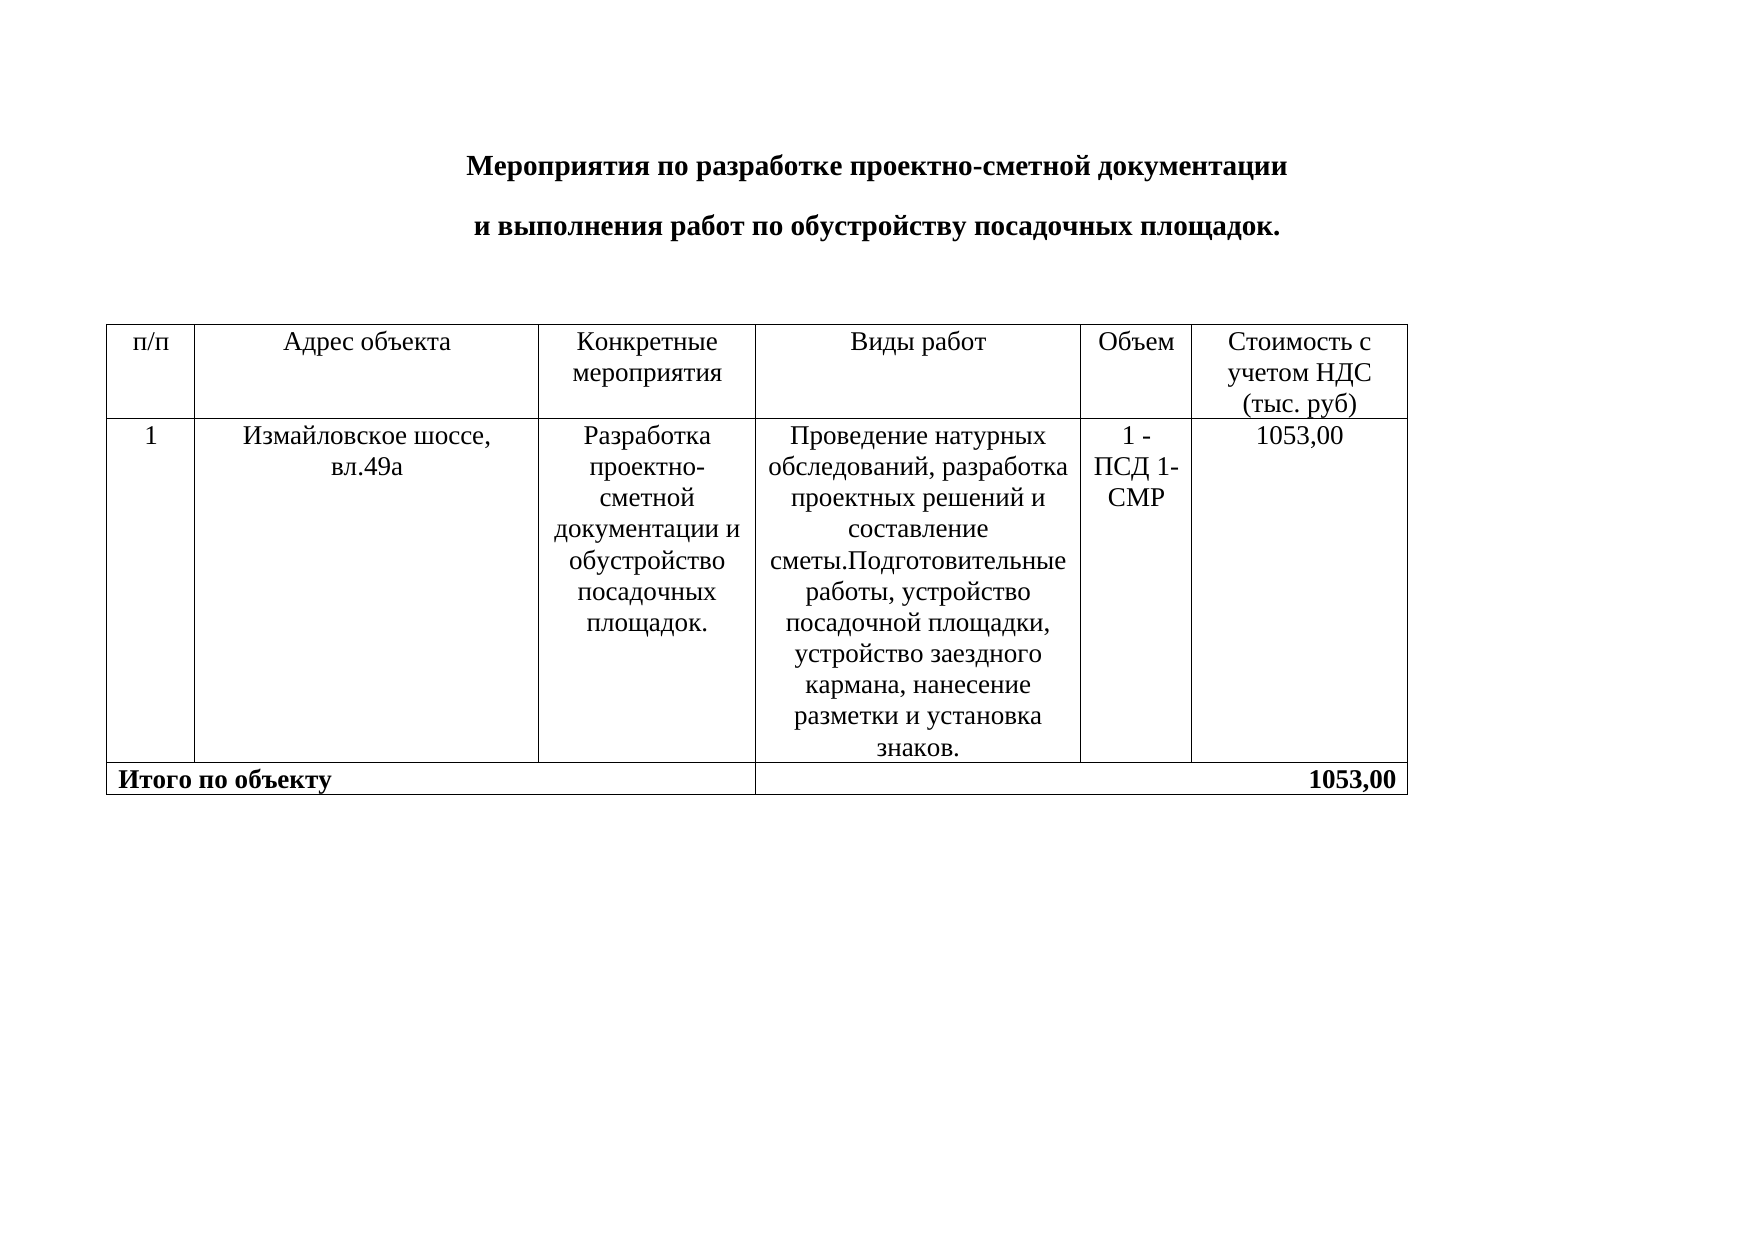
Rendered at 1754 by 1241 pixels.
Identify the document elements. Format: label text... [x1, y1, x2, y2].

table_header Объем [1081, 325, 1191, 418]
table_cell 1053,00 [756, 763, 1407, 794]
table_cell Измайловское шоссе, вл.49а [195, 419, 538, 762]
table_cell 1 [107, 419, 194, 762]
table_header п/п [107, 325, 194, 418]
table_cell 1053,00 [1192, 419, 1407, 762]
table_cell 1 - ПСД 1-СМР [1081, 419, 1191, 762]
table_cell Разработка проектно-сметной документации и обустройство посадочных площадок. [539, 419, 755, 762]
table_cell Проведение натурных обследований, разработка проектных решений и составление сметы.Подготовительные работы, устройство посадочной площадки, устройство заездного кармана, нанесение разметки и установка знаков. [756, 419, 1080, 762]
text и выполнения работ по обустройству посадочных площадок. [118, 208, 1636, 241]
table_header Стоимость с учетом НДС (тыс. руб) [1192, 325, 1407, 418]
table_header Виды работ [756, 325, 1080, 418]
text Мероприятия по разработке проектно-сметной документации [118, 148, 1636, 182]
table_header Конкретные мероприятия [539, 325, 755, 418]
table_header Адрес объекта [195, 325, 538, 418]
table_cell Итого по объекту [107, 763, 755, 794]
